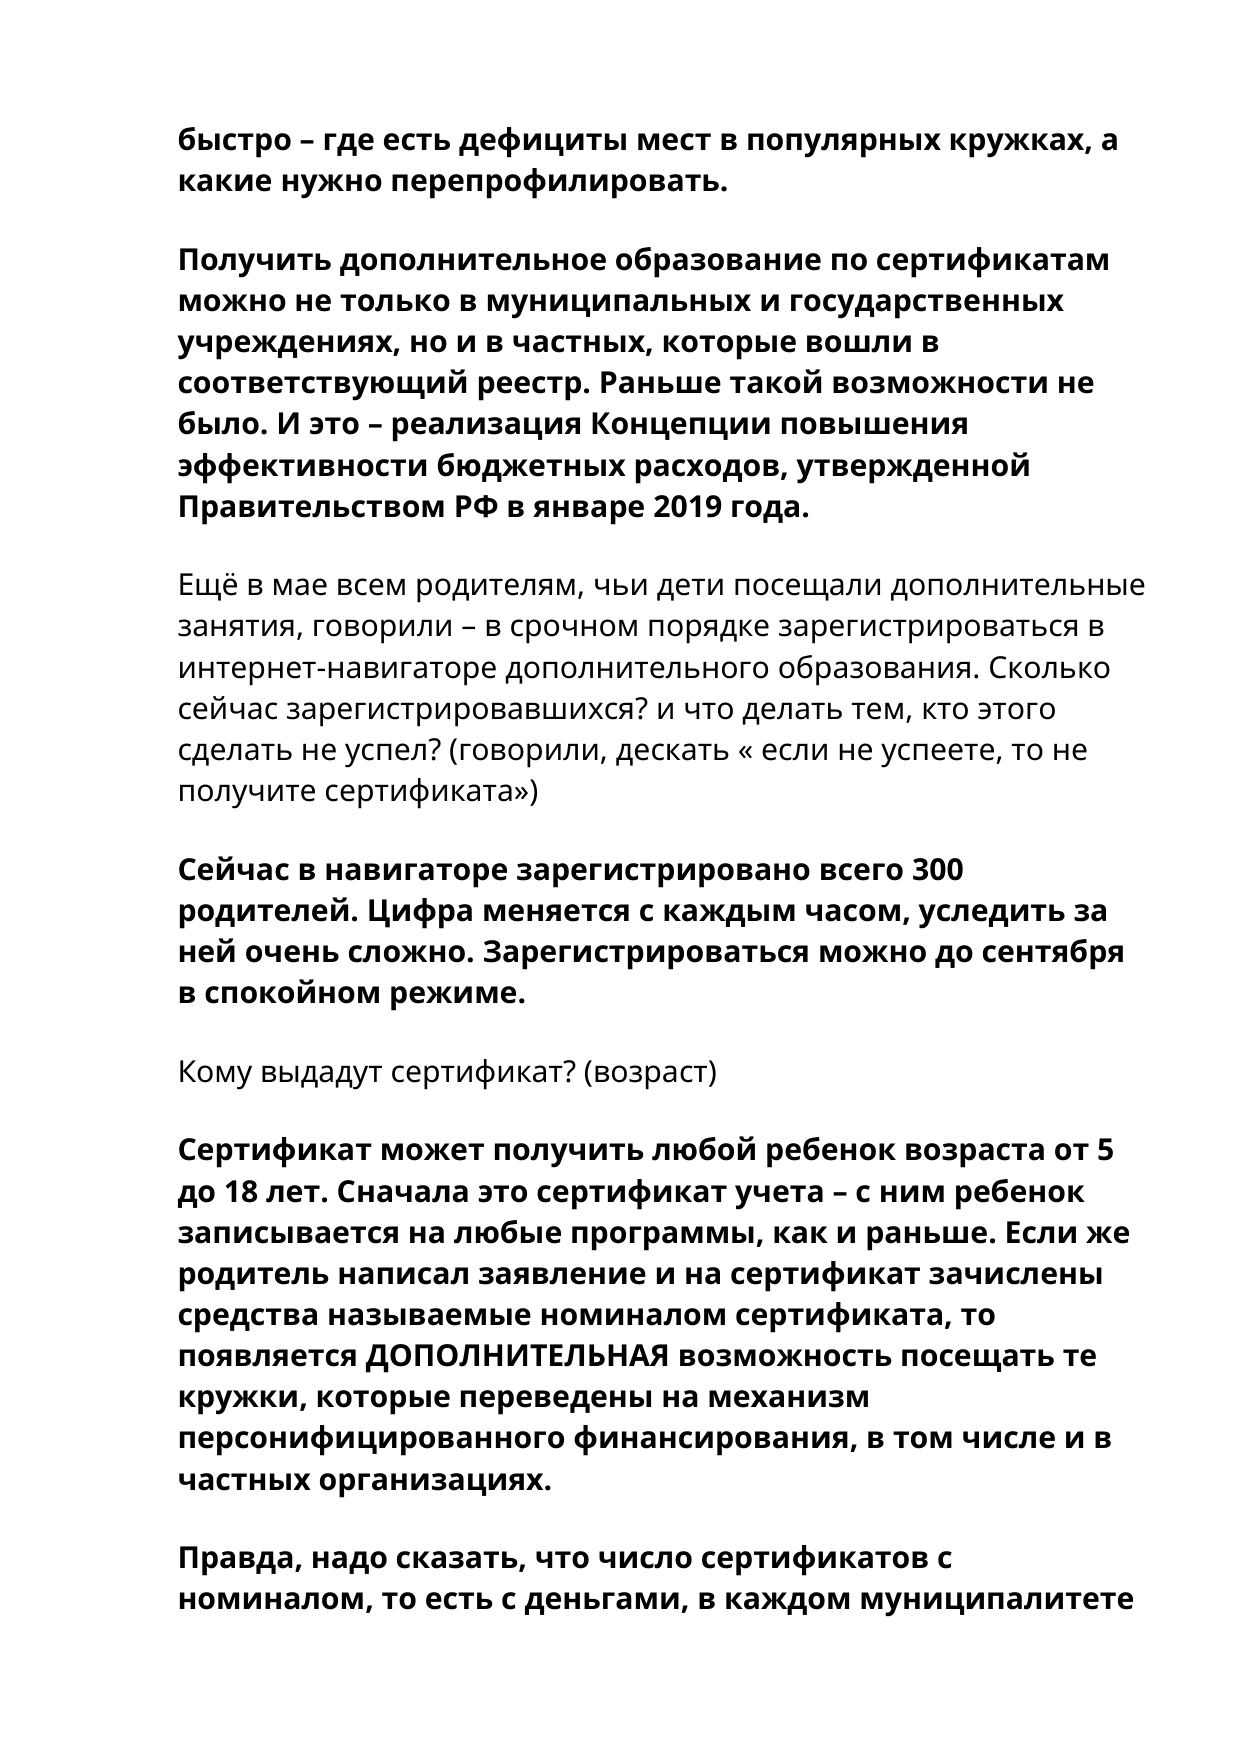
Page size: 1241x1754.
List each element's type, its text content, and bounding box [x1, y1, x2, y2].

text Сертификат может получить любой ребенок возраста от 5 до 18 лет. Сначала это сертификат учета – с ним ребенок записывается на любые программы, как и раньше. Если же родитель написал заявление и на сертификат зачислены средства называемые номиналом сертификата, то появляется ДОПОЛНИТЕЛЬНАЯ возможность посещать те кружки, которые переведены на механизм персонифицированного финансирования, в том числе и в частных организациях. [177, 1128, 1152, 1499]
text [177, 118, 1152, 200]
text Сейчас в навигаторе зарегистрировано всего 300 родителей. Цифра меняется с каждым часом, уследить за ней очень сложно. Зарегистрироваться можно до сентября в спокойном режиме. [177, 848, 1152, 1012]
text Кому выдадут сертификат? (возраст) [177, 1050, 1152, 1091]
text Получить дополнительное образование по сертификатам можно не только в муниципальных и государственных учреждениях, но и в частных, которые вошли в соответствующий реестр. Раньше такой возможности не было. И это – реализация Концепции повышения эффективности бюджетных расходов, утвержденной Правительством РФ в январе 2019 года. [177, 238, 1152, 526]
text Ещё в мае всем родителям, чьи дети посещали дополнительные занятия, говорили – в срочном порядке зарегистрироваться в интернет-навигаторе дополнительного образования. Сколько сейчас зарегистрировавшихся? и что делать тем, кто этого сделать не успел? (говорили, дескать « если не успеете, то не получите сертификата») [177, 563, 1152, 810]
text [177, 1536, 1152, 1619]
